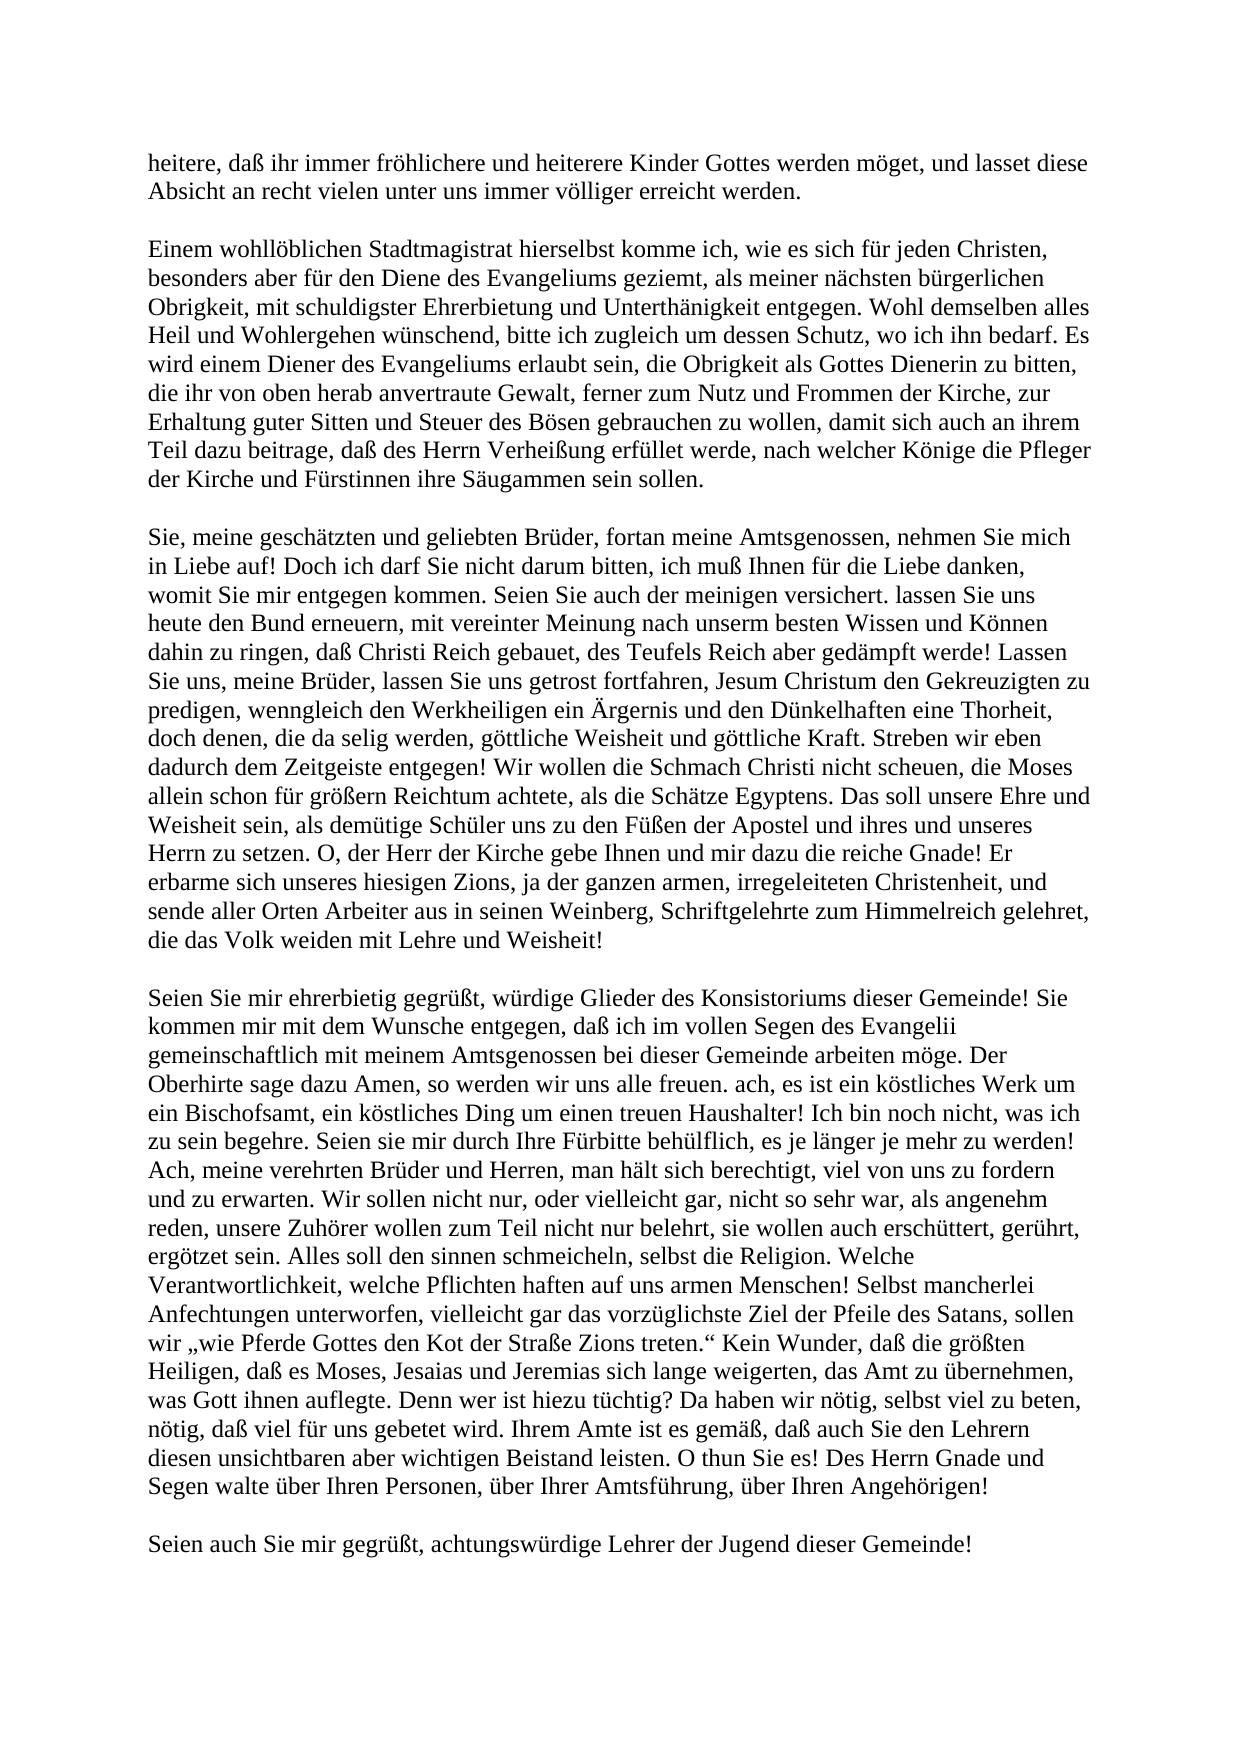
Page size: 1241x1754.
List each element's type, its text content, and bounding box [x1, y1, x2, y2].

text Seien Sie mir ehrerbietig gegrüßt, würdige Glieder des Konsistoriums dieser Gemeinde! Sie kommen mir mit dem Wunsche entgegen, daß ich im vollen Segen des Evangelii gemeinschaftlich mit meinem Amtsgenossen bei dieser Gemeinde arbeiten möge. Der Oberhirte sage dazu Amen, so werden wir uns alle freuen. ach, es ist ein köstliches Werk um ein Bischofsamt, ein köstliches Ding um einen treuen Haushalter! Ich bin noch nicht, was ich zu sein begehre. Seien sie mir durch Ihre Fürbitte behülflich, es je länger je mehr zu werden! Ach, meine verehrten Brüder und Herren, man hält sich berechtigt, viel von uns zu fordern und zu erwarten. Wir sollen nicht nur, oder vielleicht gar, nicht so sehr war, als angenehm reden, unsere Zuhörer wollen zum Teil nicht nur belehrt, sie wollen auch erschüttert, gerührt, ergötzet sein. Alles soll den sinnen schmeicheln, selbst die Religion. Welche Verantwortlichkeit, welche Pflichten haften auf uns armen Menschen! Selbst mancherlei Anfechtungen unterworfen, vielleicht gar das vorzüglichste Ziel der Pfeile des Satans, sollen wir „wie Pferde Gottes den Kot der Straße Zions treten.“ Kein Wunder, daß die größten Heiligen, daß es Moses, Jesaias und Jeremias sich lange weigerten, das Amt zu übernehmen, was Gott ihnen auflegte. Denn wer ist hiezu tüchtig? Da haben wir nötig, selbst viel zu beten, nötig, daß viel für uns gebetet wird. Ihrem Amte ist es gemäß, daß auch Sie den Lehrern diesen unsichtbaren aber wichtigen Beistand leisten. O thun Sie es! Des Herrn Gnade und Segen walte über Ihren Personen, über Ihrer Amtsführung, über Ihren Angehörigen! [148, 983, 1093, 1500]
text Seien auch Sie mir gegrüßt, achtungswürdige Lehrer der Jugend dieser Gemeinde! [148, 1529, 1093, 1558]
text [148, 148, 1093, 205]
text Sie, meine geschätzten und geliebten Brüder, fortan meine Amtsgenossen, nehmen Sie mich in Liebe auf! Doch ich darf Sie nicht darum bitten, ich muß Ihnen für die Liebe danken, womit Sie mir entgegen kommen. Seien Sie auch der meinigen versichert. lassen Sie uns heute den Bund erneuern, mit vereinter Meinung nach unserm besten Wissen und Können dahin zu ringen, daß Christi Reich gebauet, des Teufels Reich aber gedämpft werde! Lassen Sie uns, meine Brüder, lassen Sie uns getrost fortfahren, Jesum Christum den Gekreuzigten zu predigen, wenngleich den Werkheiligen ein Ärgernis und den Dünkelhaften eine Thorheit, doch denen, die da selig werden, göttliche Weisheit und göttliche Kraft. Streben wir eben dadurch dem Zeitgeiste entgegen! Wir wollen die Schmach Christi nicht scheuen, die Moses allein schon für größern Reichtum achtete, als die Schätze Egyptens. Das soll unsere Ehre und Weisheit sein, als demütige Schüler uns zu den Füßen der Apostel und ihres und unseres Herrn zu setzen. O, der Herr der Kirche gebe Ihnen und mir dazu die reiche Gnade! Er erbarme sich unseres hiesigen Zions, ja der ganzen armen, irregeleiteten Christenheit, und sende aller Orten Arbeiter aus in seinen Weinberg, Schriftgelehrte zum Himmelreich gelehret, die das Volk weiden mit Lehre und Weisheit! [148, 522, 1093, 953]
text Einem wohllöblichen Stadtmagistrat hierselbst komme ich, wie es sich für jeden Christen, besonders aber für den Diene des Evangeliums geziemt, als meiner nächsten bürgerlichen Obrigkeit, mit schuldigster Ehrerbietung und Unterthänigkeit entgegen. Wohl demselben alles Heil und Wohlergehen wünschend, bitte ich zugleich um dessen Schutz, wo ich ihn bedarf. Es wird einem Diener des Evangeliums erlaubt sein, die Obrigkeit als Gottes Dienerin zu bitten, die ihr von oben herab anvertraute Gewalt, ferner zum Nutz und Frommen der Kirche, zur Erhaltung guter Sitten und Steuer des Bösen gebrauchen zu wollen, damit sich auch an ihrem Teil dazu beitrage, daß des Herrn Verheißung erfüllet werde, nach welcher Könige die Pfleger der Kirche und Fürstinnen ihre Säugammen sein sollen. [148, 234, 1093, 493]
